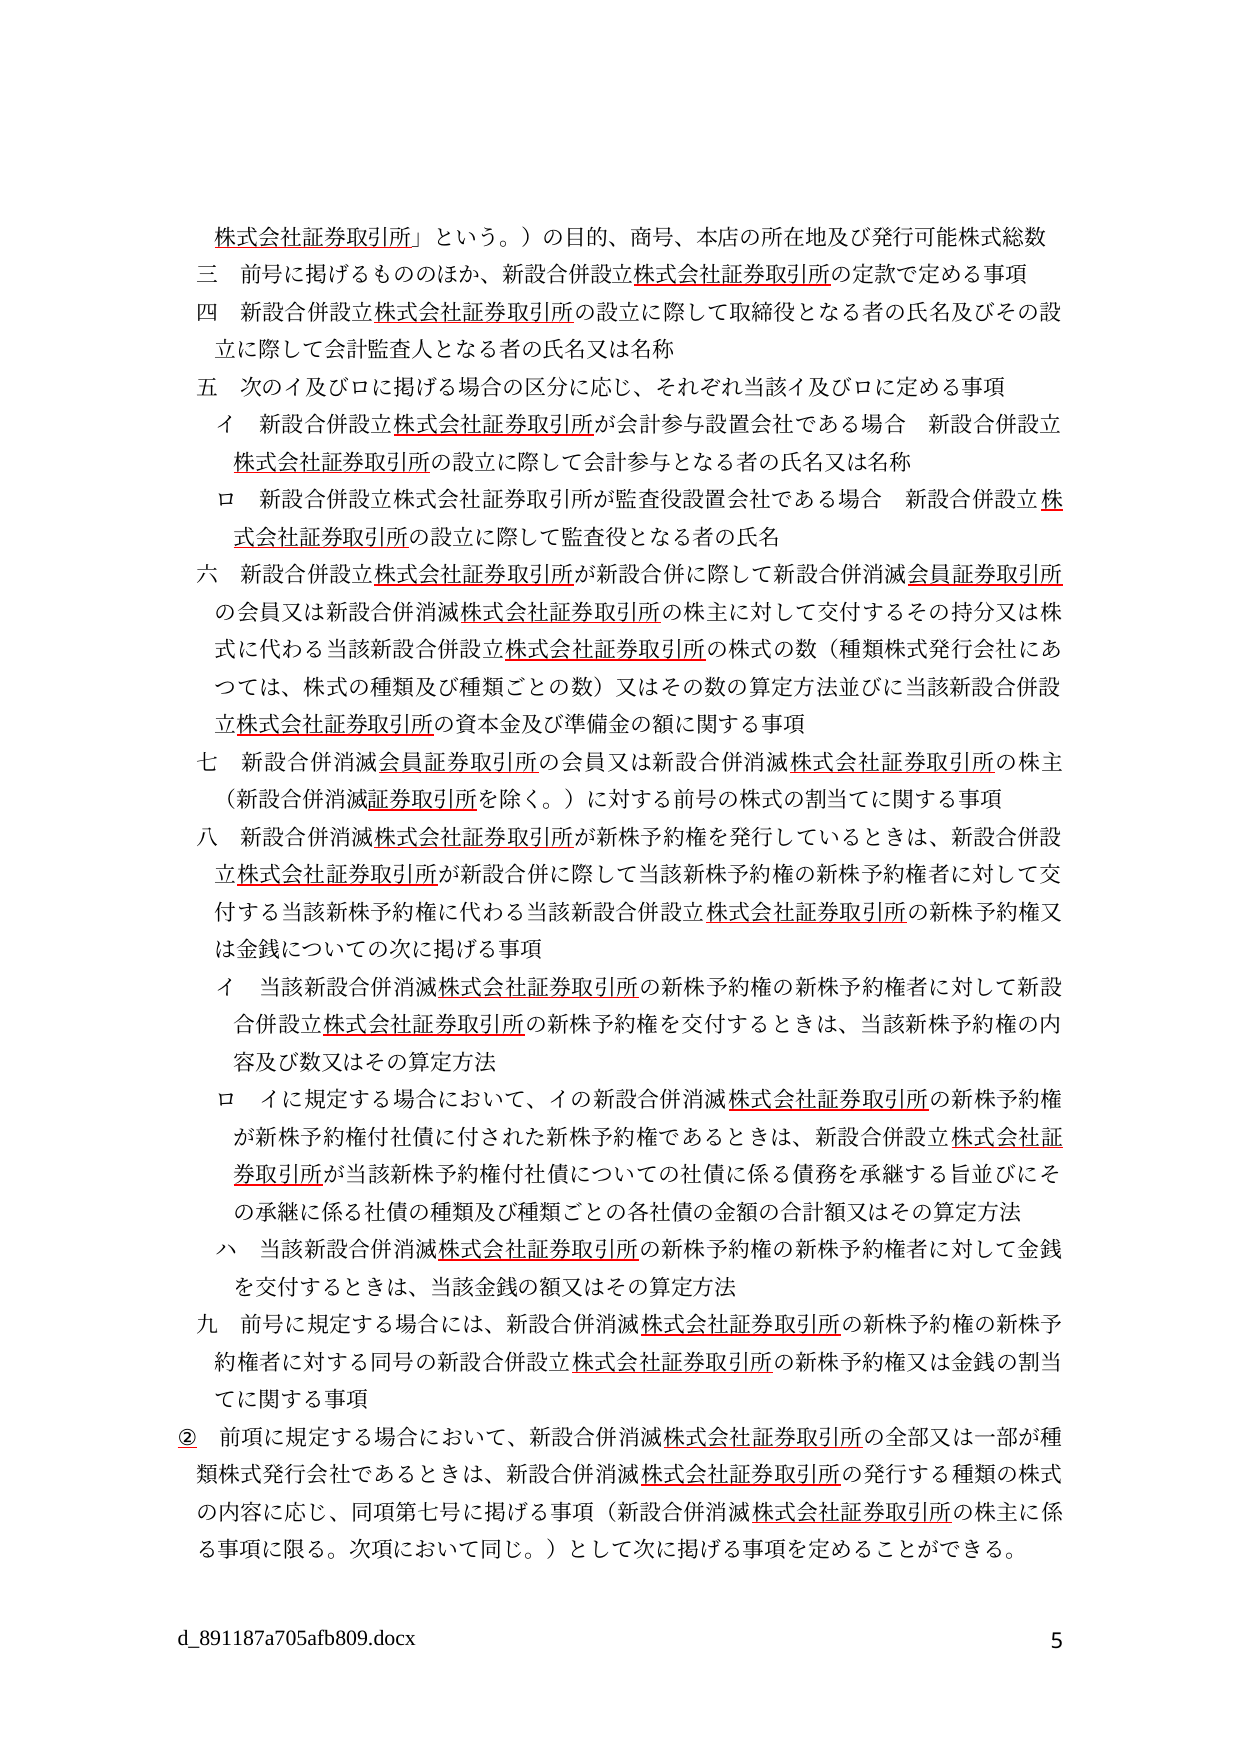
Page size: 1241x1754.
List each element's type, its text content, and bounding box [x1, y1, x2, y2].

text ハ 当該新設合併消滅株式会社証券取引所の新株予約権の新株予約権者に対して金銭を交付するときは、当該金銭の額又はその算定方法 [215, 1229, 1063, 1304]
text イ 新設合併設立株式会社証券取引所が会計参与設置会社である場合 新設合併設立株式会社証券取引所の設立に際して会計参与となる者の氏名又は名称 [215, 404, 1063, 479]
text イ 当該新設合併消滅株式会社証券取引所の新株予約権の新株予約権者に対して新設合併設立株式会社証券取引所の新株予約権を交付するときは、当該新株予約権の内容及び数又はその算定方法 [215, 967, 1063, 1079]
text ② 前項に規定する場合において、新設合併消滅株式会社証券取引所の全部又は一部が種類株式発行会社であるときは、新設合併消滅株式会社証券取引所の発行する種類の株式の内容に応じ、同項第七号に掲げる事項（新設合併消滅株式会社証券取引所の株主に係る事項に限る。次項において同じ。）として次に掲げる事項を定めることができる。 [177, 1417, 1063, 1567]
text 七 新設合併消滅会員証券取引所の会員又は新設合併消滅株式会社証券取引所の株主（新設合併消滅証券取引所を除く。）に対する前号の株式の割当てに関する事項 [196, 742, 1063, 817]
text 三 前号に掲げるもののほか、新設合併設立株式会社証券取引所の定款で定める事項 [196, 254, 1063, 292]
text ロ イに規定する場合において、イの新設合併消滅株式会社証券取引所の新株予約権が新株予約権付社債に付された新株予約権であるときは、新設合併設立株式会社証券取引所が当該新株予約権付社債についての社債に係る債務を承継する旨並びにその承継に係る社債の種類及び種類ごとの各社債の金額の合計額又はその算定方法 [215, 1079, 1063, 1229]
text 八 新設合併消滅株式会社証券取引所が新株予約権を発行しているときは、新設合併設立株式会社証券取引所が新設合併に際して当該新株予約権の新株予約権者に対して交付する当該新株予約権に代わる当該新設合併設立株式会社証券取引所の新株予約権又は金銭についての次に掲げる事項 [196, 817, 1063, 967]
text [196, 217, 1063, 254]
text 六 新設合併設立株式会社証券取引所が新設合併に際して新設合併消滅会員証券取引所の会員又は新設合併消滅株式会社証券取引所の株主に対して交付するその持分又は株式に代わる当該新設合併設立株式会社証券取引所の株式の数（種類株式発行会社にあつては、株式の種類及び種類ごとの数）又はその数の算定方法並びに当該新設合併設立株式会社証券取引所の資本金及び準備金の額に関する事項 [196, 554, 1063, 742]
text 九 前号に規定する場合には、新設合併消滅株式会社証券取引所の新株予約権の新株予約権者に対する同号の新設合併設立株式会社証券取引所の新株予約権又は金銭の割当てに関する事項 [196, 1304, 1063, 1417]
text ロ 新設合併設立株式会社証券取引所が監査役設置会社である場合 新設合併設立株式会社証券取引所の設立に際して監査役となる者の氏名 [215, 479, 1063, 554]
text 四 新設合併設立株式会社証券取引所の設立に際して取締役となる者の氏名及びその設立に際して会計監査人となる者の氏名又は名称 [196, 292, 1063, 367]
text 五 次のイ及びロに掲げる場合の区分に応じ、それぞれ当該イ及びロに定める事項 [196, 367, 1063, 404]
